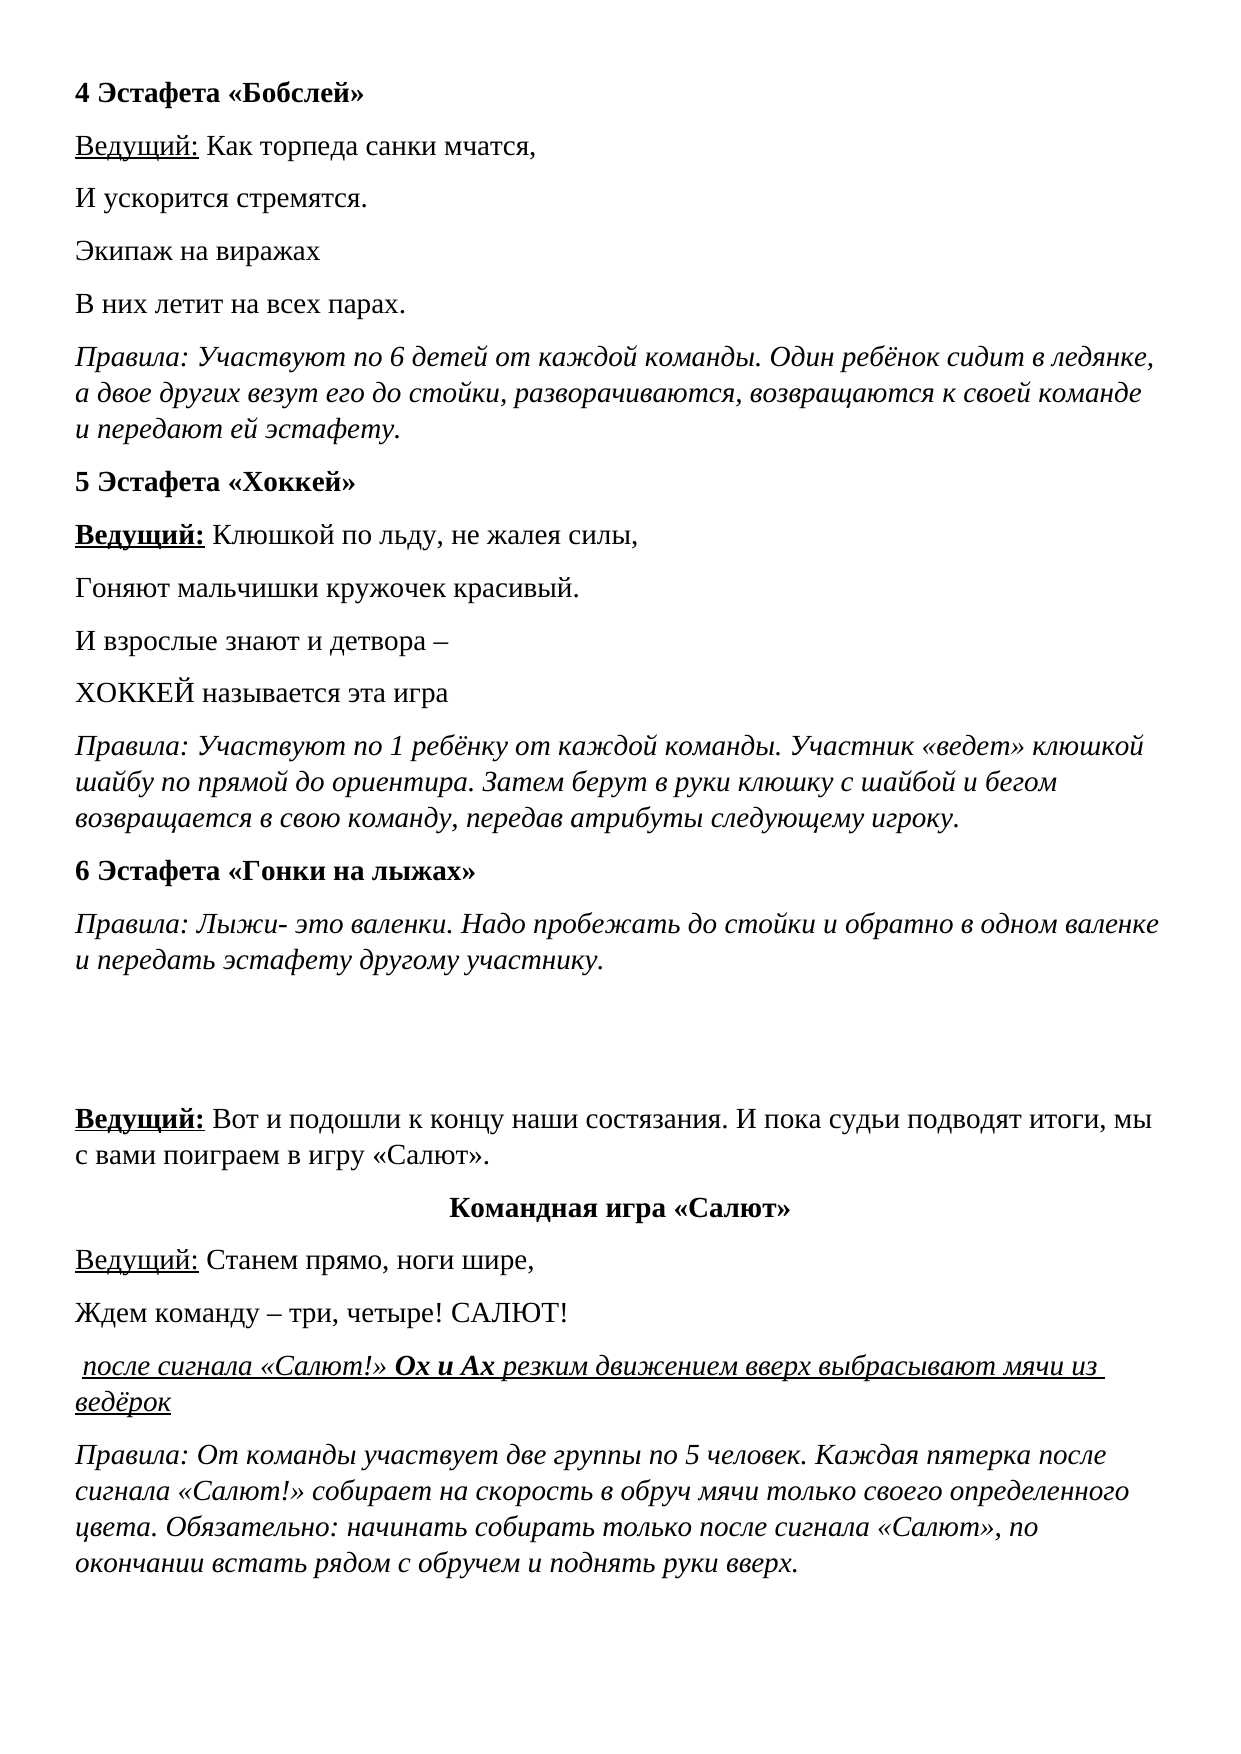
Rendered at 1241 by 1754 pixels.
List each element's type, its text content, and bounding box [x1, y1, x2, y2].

text Ведущий: Вот и подошли к концу наши состязания. И пока судьи подводят итоги, мы с вами поиграем в игру «Салют». [75, 1101, 1165, 1170]
text 5 Эстафета «Хоккей» [75, 464, 1165, 498]
text Правила: Лыжи- это валенки. Надо пробежать до стойки и обратно в одном валенке и передать эстафету другому участнику. [75, 906, 1165, 976]
text Командная игра «Салют» [75, 1190, 1165, 1223]
text Ждем команду – три, четыре! САЛЮТ! [75, 1295, 1165, 1329]
text Ведущий: Клюшкой по льду, не жалея силы, [75, 517, 1165, 551]
text 6 Эстафета «Гонки на лыжах» [75, 853, 1165, 887]
text 4 Эстафета «Бобслей» [75, 75, 1165, 108]
text И взрослые знают и детвора – [75, 623, 1165, 656]
text Правила: Участвуют по 1 ребёнку от каждой команды. Участник «ведет» клюшкой шайбу по прямой до ориентира. Затем берут в руки клюшку с шайбой и бегом возвращается в свою команду, передав атрибуты следующему игроку. [75, 728, 1165, 834]
text Гоняют мальчишки кружочек красивый. [75, 570, 1165, 603]
text Экипаж на виражах [75, 233, 1165, 267]
text Ведущий: Станем прямо, ноги шире, [75, 1242, 1165, 1276]
text ХОККЕЙ называется эта игра [75, 675, 1165, 709]
text после сигнала «Салют!» Ох и Ах резким движением вверх выбрасывают мячи из ведёрок [75, 1348, 1165, 1418]
text Правила: От команды участвует две группы по 5 человек. Каждая пятерка после сигнала «Салют!» собирает на скорость в обруч мячи только своего определенного цвета. Обязательно: начинать собирать только после сигнала «Салют», по окончании встать рядом с обручем и поднять руки вверх. [75, 1437, 1165, 1579]
text Ведущий: Как торпеда санки мчатся, [75, 128, 1165, 161]
text Правила: Участвуют по 6 детей от каждой команды. Один ребёнок сидит в ледянке, а двое других везут его до стойки, разворачиваются, возвращаются к своей команде и передают ей эстафету. [75, 339, 1165, 445]
text И ускорится стремятся. [75, 181, 1165, 214]
text В них летит на всех парах. [75, 286, 1165, 320]
